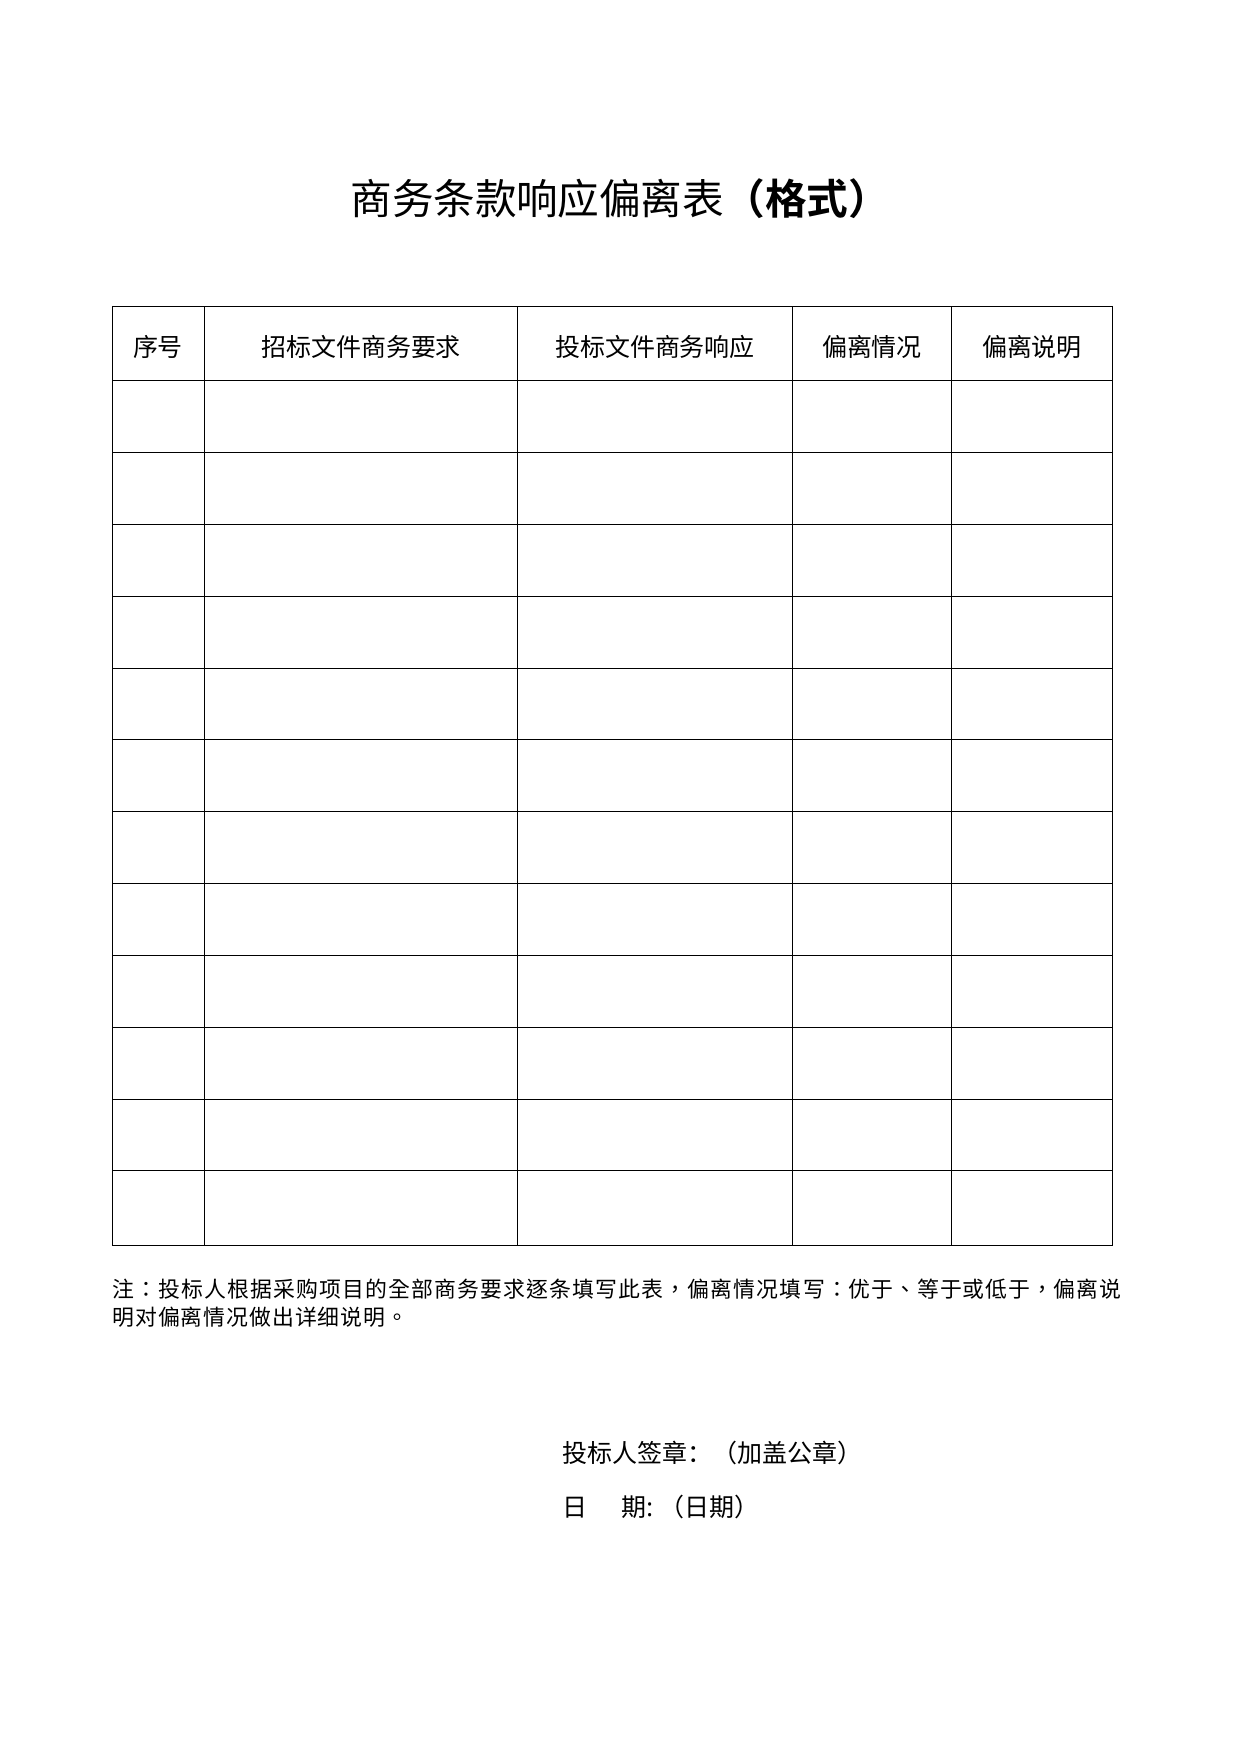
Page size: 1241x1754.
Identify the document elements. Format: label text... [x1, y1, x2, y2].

text 注：投标人根据采购项目的全部商务要求逐条填写此表，偏离情况填写：优于、等于或低于，偏离说明对偏离情况做出详细说明。 [112, 1275, 1128, 1331]
table_cell [952, 1100, 1112, 1170]
table_cell [518, 956, 792, 1027]
table_cell [793, 884, 951, 955]
table_cell [205, 812, 517, 883]
table_header 偏离说明 [952, 307, 1112, 380]
table_cell [205, 1100, 517, 1170]
table_cell [205, 453, 517, 524]
table_cell [952, 884, 1112, 955]
table_header 招标文件商务要求 [205, 307, 517, 380]
text 日 期: （日期） [112, 1488, 1128, 1524]
table_cell [952, 453, 1112, 524]
table_cell [205, 884, 517, 955]
table_cell [952, 669, 1112, 739]
table_cell [793, 1028, 951, 1099]
table_cell [518, 1171, 792, 1245]
table_cell [113, 381, 204, 452]
table_cell [205, 597, 517, 667]
table_cell [952, 740, 1112, 811]
table_cell [793, 597, 951, 667]
table_cell [952, 1028, 1112, 1099]
table_cell [952, 525, 1112, 596]
table_cell [205, 525, 517, 596]
table_cell [113, 453, 204, 524]
table_cell [793, 1171, 951, 1245]
table_cell [518, 812, 792, 883]
table_cell [113, 597, 204, 667]
table_cell [793, 525, 951, 596]
table_cell [793, 453, 951, 524]
table_cell [793, 956, 951, 1027]
table_cell [793, 740, 951, 811]
table_cell [793, 381, 951, 452]
table_cell [518, 740, 792, 811]
table_cell [205, 381, 517, 452]
table_cell [518, 597, 792, 667]
table_cell [205, 1171, 517, 1245]
table_cell [205, 956, 517, 1027]
table_cell [113, 1171, 204, 1245]
table_header 序号 [113, 307, 204, 380]
table_cell [518, 1100, 792, 1170]
table_header 投标文件商务响应 [518, 307, 792, 380]
table_cell [518, 453, 792, 524]
table_cell [793, 669, 951, 739]
table_cell [518, 884, 792, 955]
text 投标人签章：（加盖公章） [112, 1433, 1128, 1469]
table_cell [952, 381, 1112, 452]
table_cell [793, 1100, 951, 1170]
table_cell [518, 1028, 792, 1099]
table_cell [952, 1171, 1112, 1245]
table_cell [518, 381, 792, 452]
table_cell [113, 812, 204, 883]
table_cell [113, 669, 204, 739]
table_cell [113, 525, 204, 596]
table_cell [793, 812, 951, 883]
table_cell [518, 525, 792, 596]
table_cell [952, 812, 1112, 883]
table_cell [205, 740, 517, 811]
table_cell [113, 884, 204, 955]
table_cell [952, 597, 1112, 667]
table_cell [113, 740, 204, 811]
table_cell [113, 956, 204, 1027]
text 商务条款响应偏离表（格式） [112, 173, 1128, 225]
table_cell [518, 669, 792, 739]
table_cell [205, 669, 517, 739]
table_cell [113, 1028, 204, 1099]
table_cell [113, 1100, 204, 1170]
table_header 偏离情况 [793, 307, 951, 380]
table_cell [952, 956, 1112, 1027]
table_cell [205, 1028, 517, 1099]
